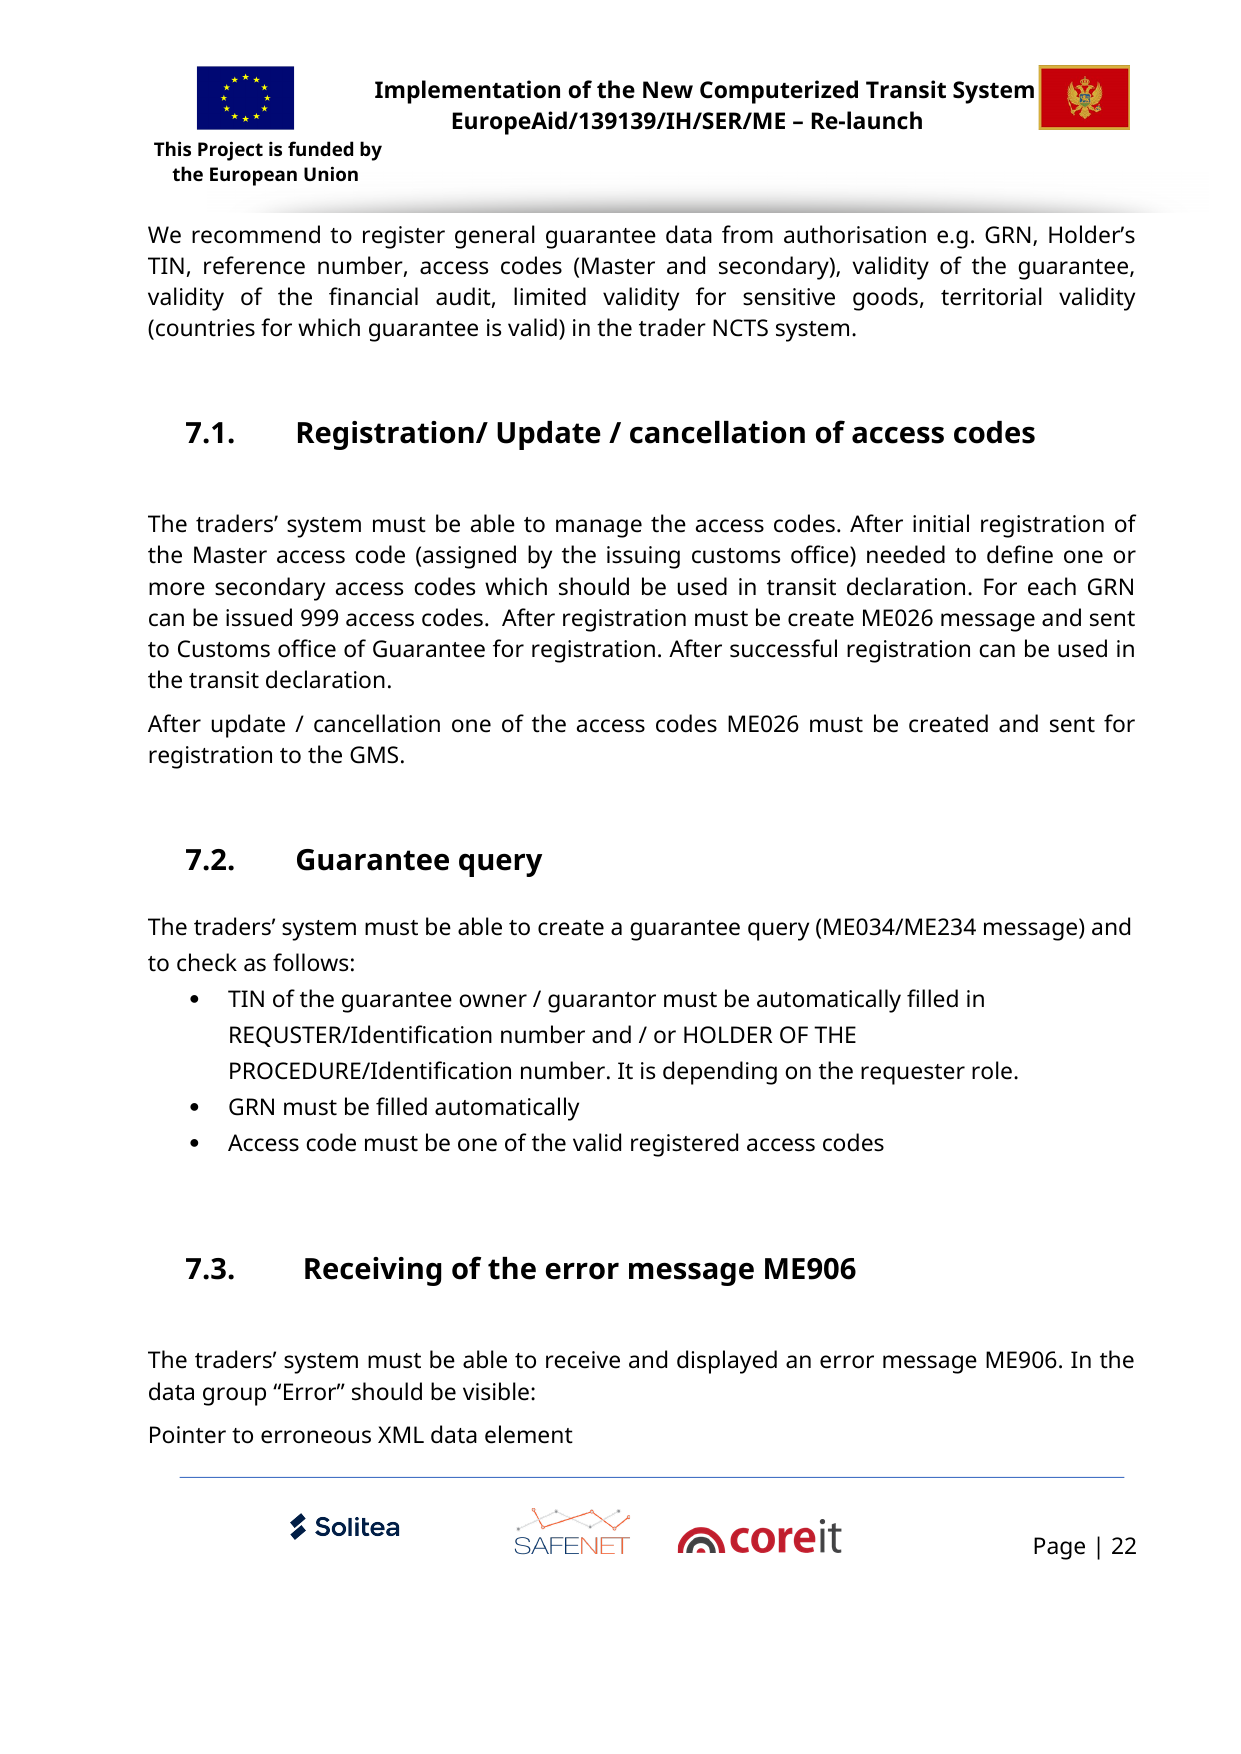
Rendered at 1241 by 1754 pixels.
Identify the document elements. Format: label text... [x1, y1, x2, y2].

text We recommend to register general guarantee data from authorisation e.g. GRN, Holder’s TIN, reference number, access codes (Master and secondary), validity of the guarantee, validity of the financial audit, limited validity for sensitive goods, territorial validity (countries for which guarantee is valid) in the trader NCTS system. [148, 218, 1137, 343]
picture [196, 66, 295, 130]
picture [1038, 65, 1130, 130]
subtitle Registration/ Update / cancellation of access codes [185, 412, 1137, 452]
text After update / cancellation one of the access codes ME026 must be created and sent for registration to the GMS. [148, 708, 1137, 771]
text Pointer to erroneous XML data element [148, 1419, 1137, 1451]
subtitle Guarantee query [185, 839, 1137, 879]
text The traders’ system must be able to manage the access codes. After initial registration of the Master access code (assigned by the issuing customs office) needed to define one or more secondary access codes which should be used in transit declaration. For each GRN can be issued 999 access codes. After registration must be create ME026 message and sent to Customs office of Guarantee for registration. After successful registration can be used in the transit declaration. [148, 508, 1137, 696]
picture [275, 1498, 414, 1555]
subtitle Receiving of the error message ME906 [185, 1248, 1137, 1288]
picture [677, 1519, 842, 1555]
picture [514, 1508, 631, 1555]
list GRN must be filled automatically [190, 1091, 1137, 1122]
list The traders’ system must be able to create a guarantee query (ME034/ME234 message) and to check as follows: [148, 911, 1137, 978]
list TIN of the guarantee owner / guarantor must be automatically filled in REQUSTER/Identification number and / or HOLDER OF THE PROCEDURE/Identification number. It is depending on the requester role. [190, 983, 1137, 1086]
list Access code must be one of the valid registered access codes [190, 1127, 1137, 1158]
text The traders’ system must be able to receive and displayed an error message ME906. In the data group “Error” should be visible: [148, 1344, 1137, 1407]
